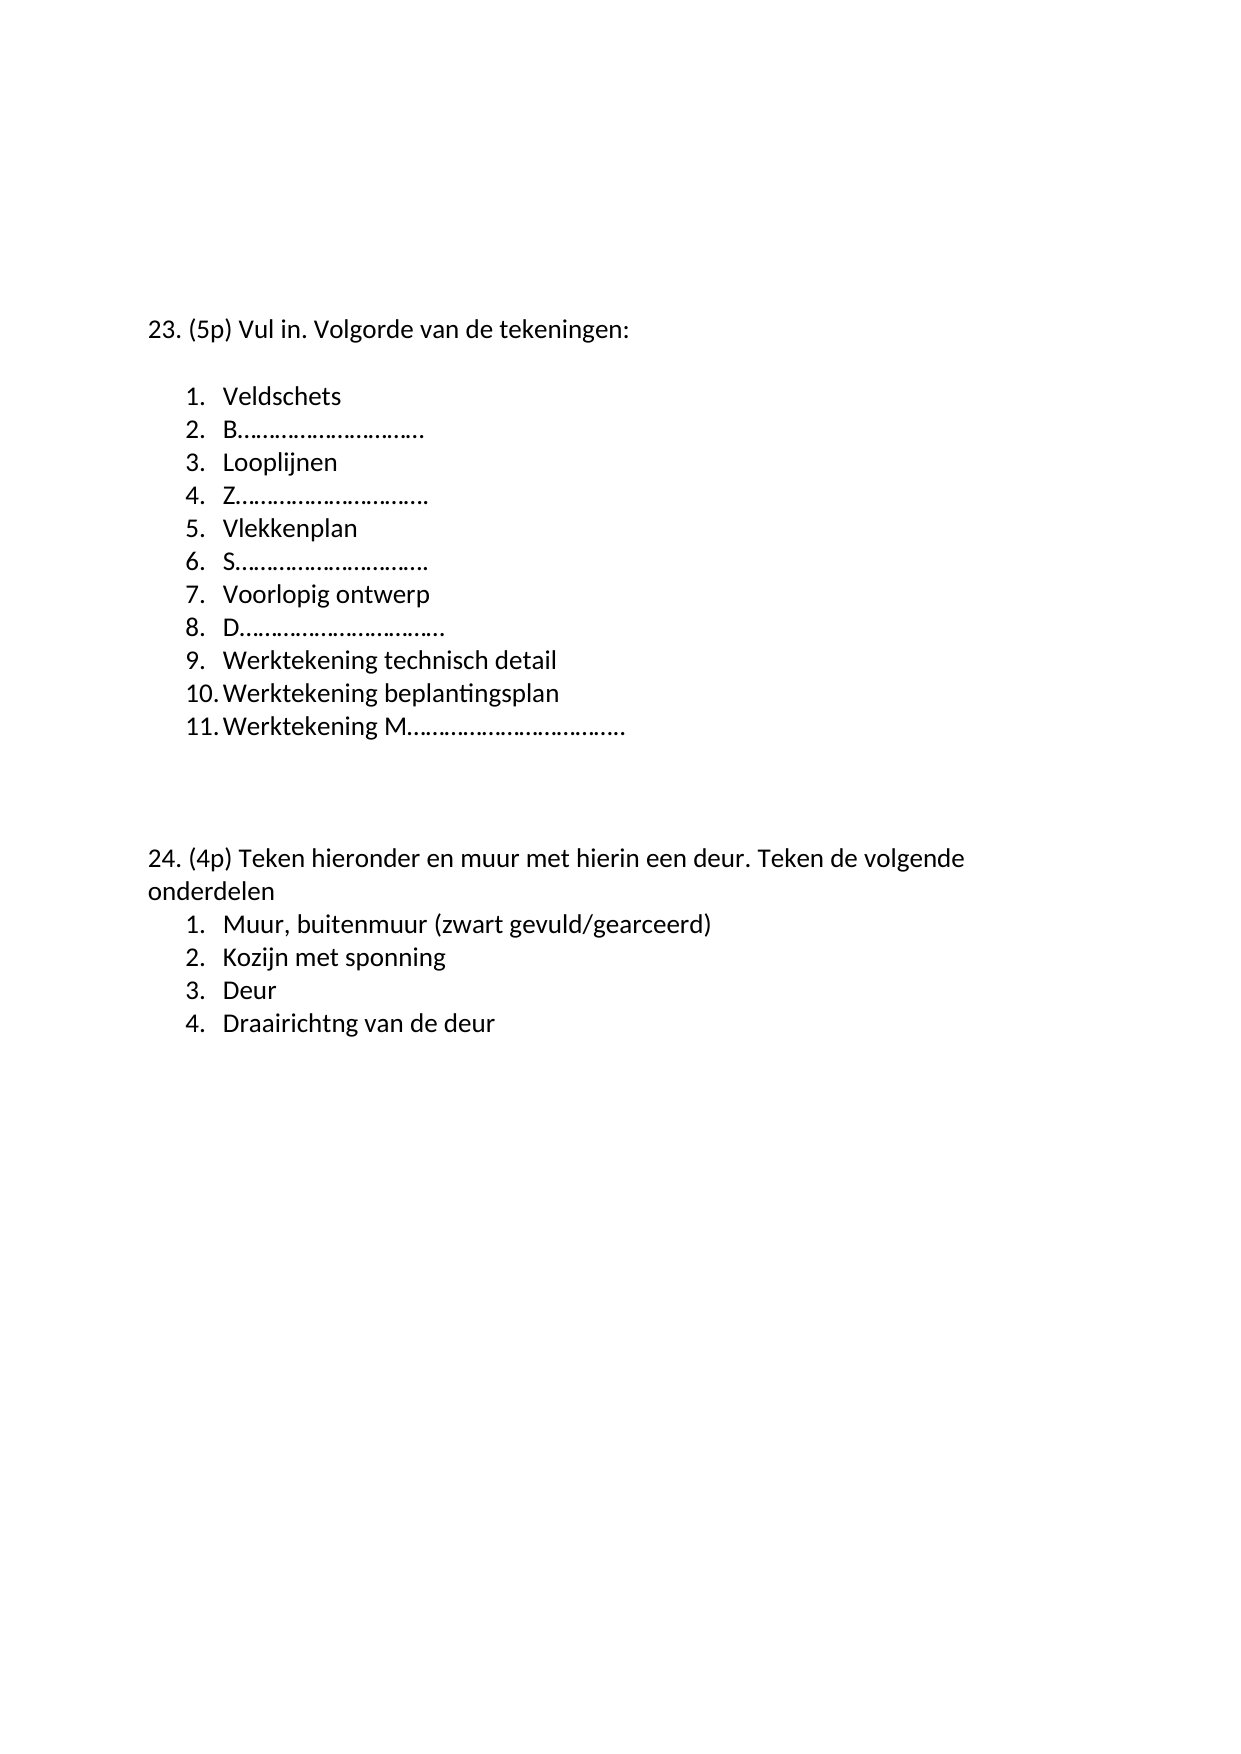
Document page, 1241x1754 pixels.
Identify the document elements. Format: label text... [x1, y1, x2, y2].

list B………………………… [185, 412, 1093, 445]
list Veldschets [185, 379, 1093, 412]
list Werktekening technisch detail [185, 643, 1093, 676]
text 24. (4p) Teken hieronder en muur met hierin een deur. Teken de volgende onderdelen [148, 841, 1093, 907]
list Voorlopig ontwerp [185, 577, 1093, 610]
text 23. (5p) Vul in. Volgorde van de tekeningen: [148, 313, 1093, 346]
list Werktekening M…………………………….. [185, 709, 1093, 742]
list Looplijnen [185, 445, 1093, 478]
list Muur, buitenmuur (zwart gevuld/gearceerd) [185, 907, 1093, 940]
list Werktekening beplantingsplan [185, 676, 1093, 709]
list Kozijn met sponning [185, 940, 1093, 973]
list D…………………………… [185, 610, 1093, 643]
list Z…………………………. [185, 478, 1093, 511]
list S…………………………. [185, 544, 1093, 577]
list Vlekkenplan [185, 511, 1093, 544]
list Deur [185, 973, 1093, 1006]
list Draairichtng van de deur [185, 1006, 1093, 1039]
